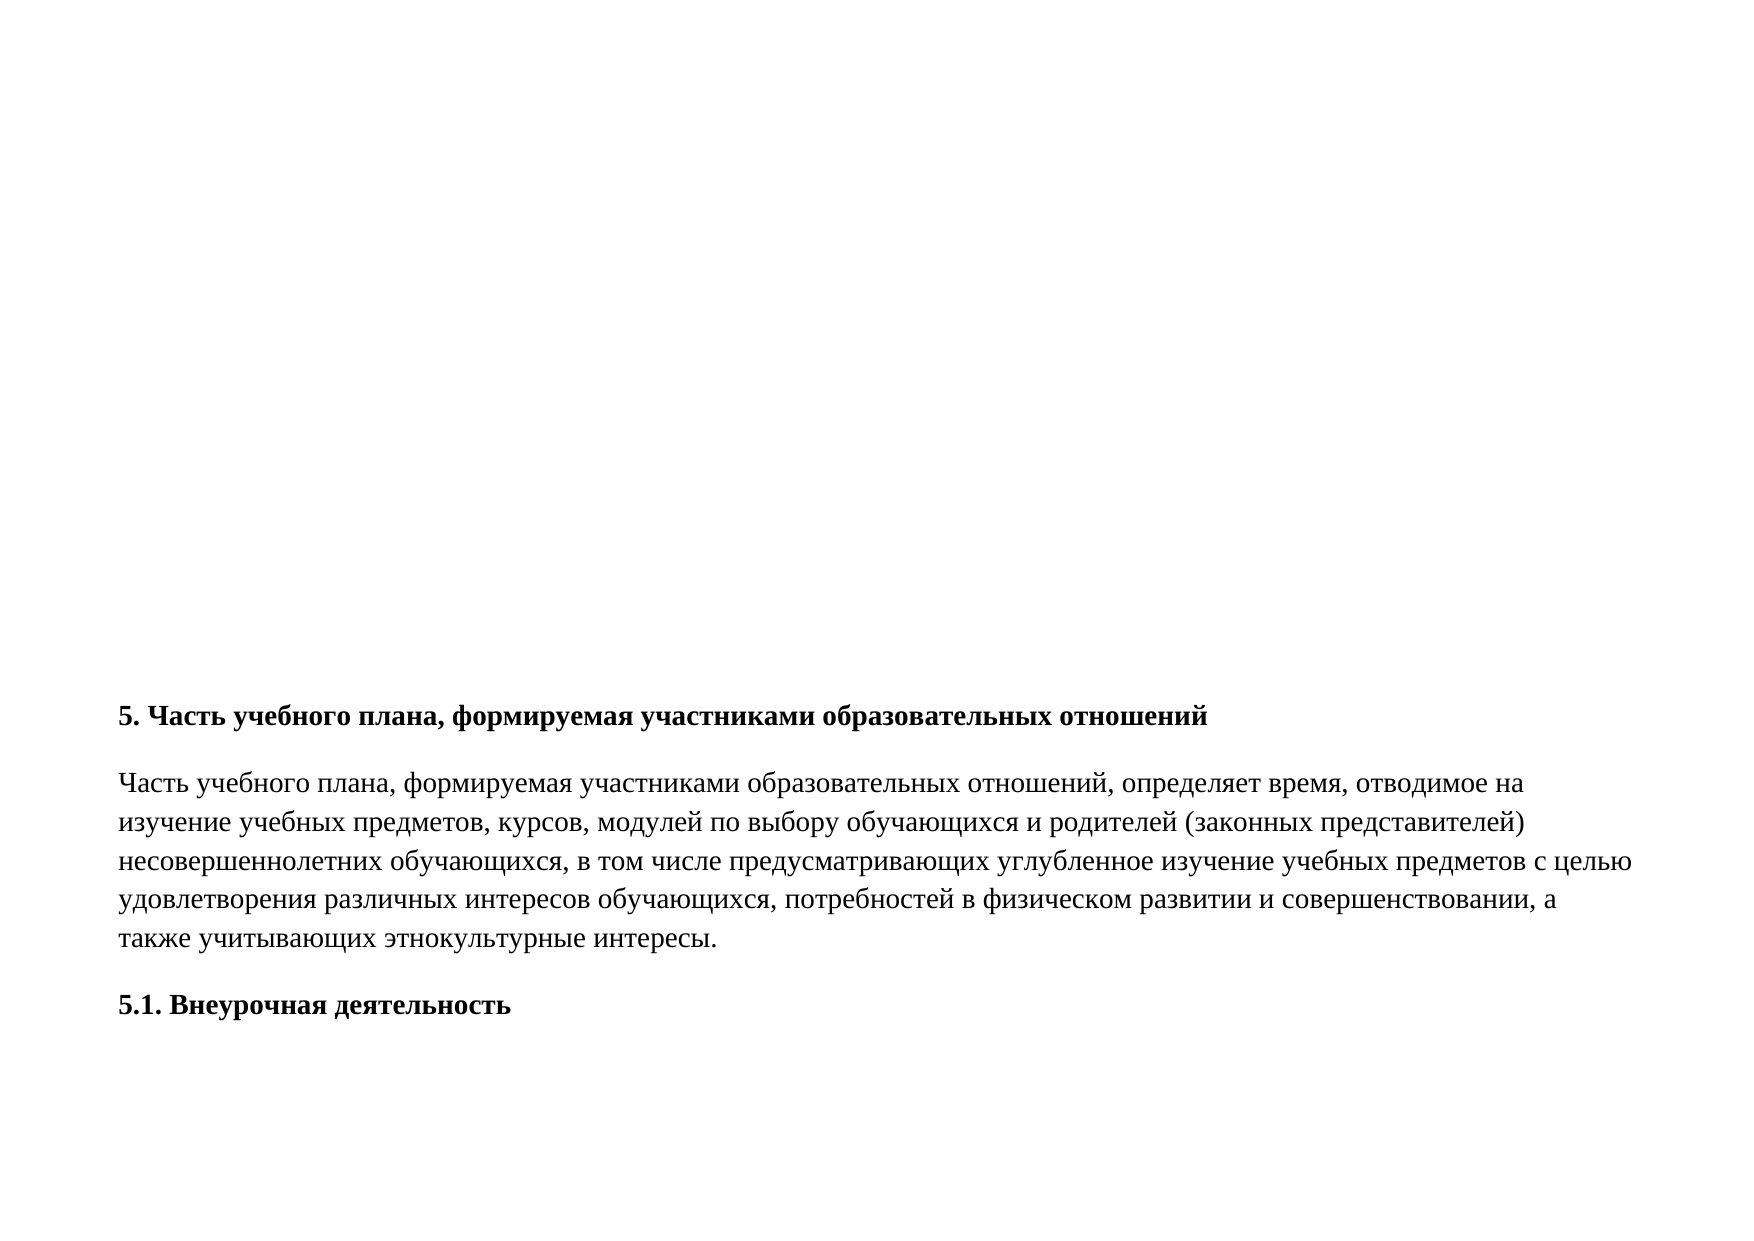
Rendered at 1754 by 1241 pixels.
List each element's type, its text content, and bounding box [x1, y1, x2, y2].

text 5.1. Внеурочная деятельность [118, 987, 1636, 1021]
text Часть учебного плана, формируемая участниками образовательных отношений, определяет время, отводимое на изучение учебных предметов, курсов, модулей по выбору обучающихся и родителей (законных представителей) несовершеннолетних обучающихся, в том числе предусматривающих углубленное изучение учебных предметов с целью удовлетворения различных интересов обучающихся, потребностей в физическом развитии и совершенствовании, а также учитывающих этнокультурные интересы. [118, 766, 1636, 953]
text 5. Часть учебного плана, формируемая участниками образовательных отношений [118, 698, 1636, 731]
